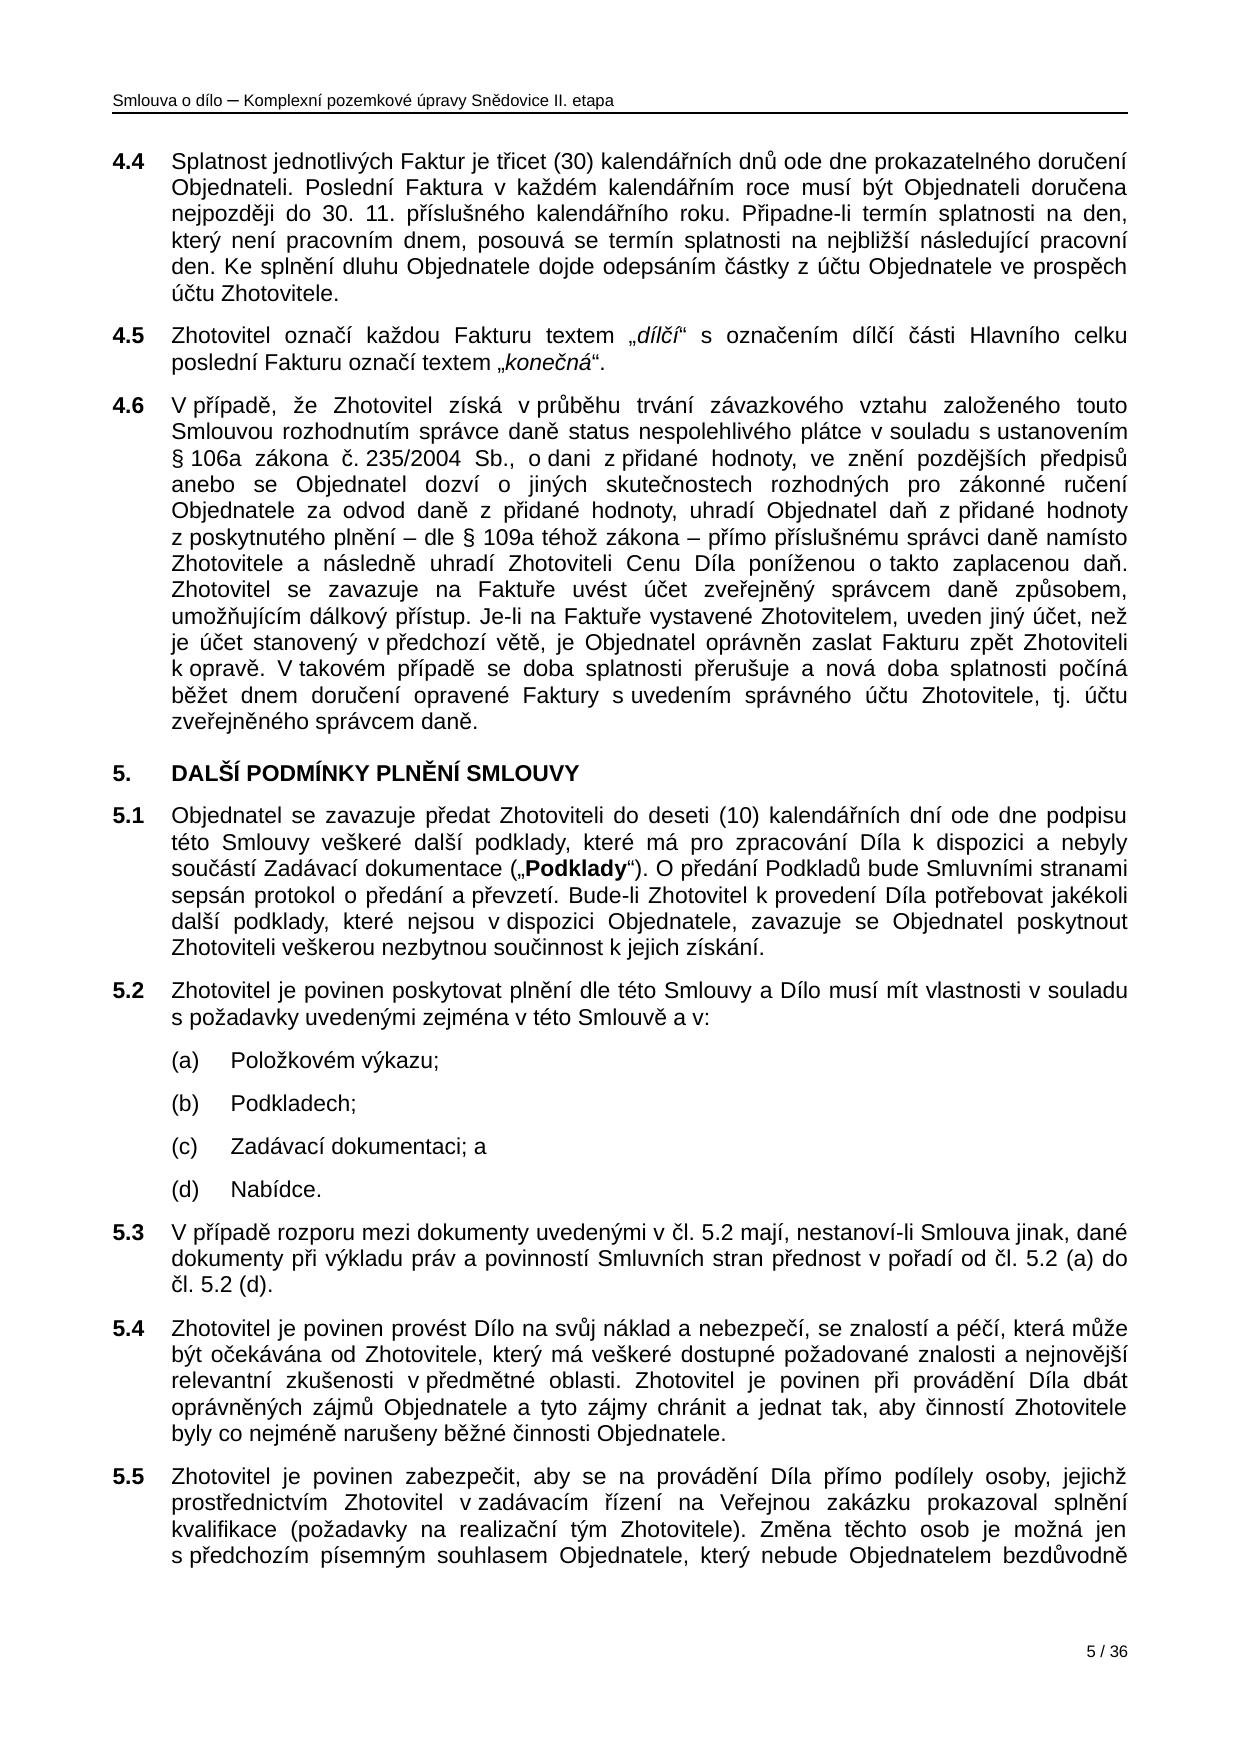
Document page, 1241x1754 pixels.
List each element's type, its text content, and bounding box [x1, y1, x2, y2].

text Objednatel se zavazuje předat Zhotoviteli do deseti (10) kalendářních dní ode dne podpisu této Smlouvy veškeré další podklady, které má pro zpracování Díla k dispozici a nebyly součástí Zadávací dokumentace („Podklady“). O předání Podkladů bude Smluvními stranami sepsán protokol o předání a převzetí. Bude-li Zhotovitel k provedení Díla potřebovat jakékoli další podklady, které nejsou v dispozici Objednatele, zavazuje se Objednatel poskytnout Zhotoviteli veškerou nezbytnou součinnost k jejich získání. [112, 802, 1128, 961]
text Zhotovitel označí každou Fakturu textem „dílčí“ s označením dílčí části Hlavního celku poslední Fakturu označí textem „konečná“. [112, 322, 1128, 375]
text Zhotovitel je povinen poskytovat plnění dle této Smlouvy a Dílo musí mít vlastnosti v souladu s požadavky uvedenými zejména v této Smlouvě a v: [112, 977, 1128, 1030]
text V případě, že Zhotovitel získá v průběhu trvání závazkového vztahu založeného touto Smlouvou rozhodnutím správce daně status nespolehlivého plátce v souladu s ustanovením § 106a zákona č. 235/2004 Sb., o dani z přidané hodnoty, ve znění pozdějších předpisů anebo se Objednatel dozví o jiných skutečnostech rozhodných pro zákonné ručení Objednatele za odvod daně z přidané hodnoty, uhradí Objednatel daň z přidané hodnoty z poskytnutého plnění – dle § 109a téhož zákona – přímo příslušnému správci daně namísto Zhotovitele a následně uhradí Zhotoviteli Cenu Díla poníženou o takto zaplacenou daň. Zhotovitel se zavazuje na Faktuře uvést účet zveřejněný správcem daně způsobem, umožňujícím dálkový přístup. Je-li na Faktuře vystavené Zhotovitelem, uveden jiný účet, než je účet stanovený v předchozí větě, je Objednatel oprávněn zaslat Fakturu zpět Zhotoviteli k opravě. V takovém případě se doba splatnosti přerušuje a nová doba splatnosti počíná běžet dnem doručení opravené Faktury s uvedením správného účtu Zhotovitele, tj. účtu zveřejněného správcem daně. [112, 392, 1128, 734]
list Položkovém výkazu; [171, 1047, 1128, 1073]
list Zadávací dokumentaci; a [171, 1133, 1128, 1159]
text Zhotovitel je povinen provést Dílo na svůj náklad a nebezpečí, se znalostí a péčí, která může být očekávána od Zhotovitele, který má veškeré dostupné požadované znalosti a nejnovější relevantní zkušenosti v předmětné oblasti. Zhotovitel je povinen při provádění Díla dbát oprávněných zájmů Objednatele a tyto zájmy chránit a jednat tak, aby činností Zhotovitele byly co nejméně narušeny běžné činnosti Objednatele. [112, 1314, 1128, 1446]
text Splatnost jednotlivých Faktur je třicet (30) kalendářních dnů ode dne prokazatelného doručení Objednateli. Poslední Faktura v každém kalendářním roce musí být Objednateli doručena nejpozději do 30. 11. příslušného kalendářního roku. Připadne-li termín splatnosti na den, který není pracovním dnem, posouvá se termín splatnosti na nejbližší následující pracovní den. Ke splnění dluhu Objednatele dojde odepsáním částky z účtu Objednatele ve prospěch účtu Zhotovitele. [112, 148, 1128, 306]
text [112, 1463, 1128, 1568]
text V případě rozporu mezi dokumenty uvedenými v čl. 5.2 mají, nestanoví-li Smlouva jinak, dané dokumenty při výkladu práv a povinností Smluvních stran přednost v pořadí od čl. 5.2 (a) do čl. 5.2 (d). [112, 1219, 1128, 1298]
list Nabídce. [171, 1176, 1128, 1202]
list Podkladech; [171, 1090, 1128, 1116]
text Další podmínky Plnění smlouvy [112, 759, 1128, 786]
